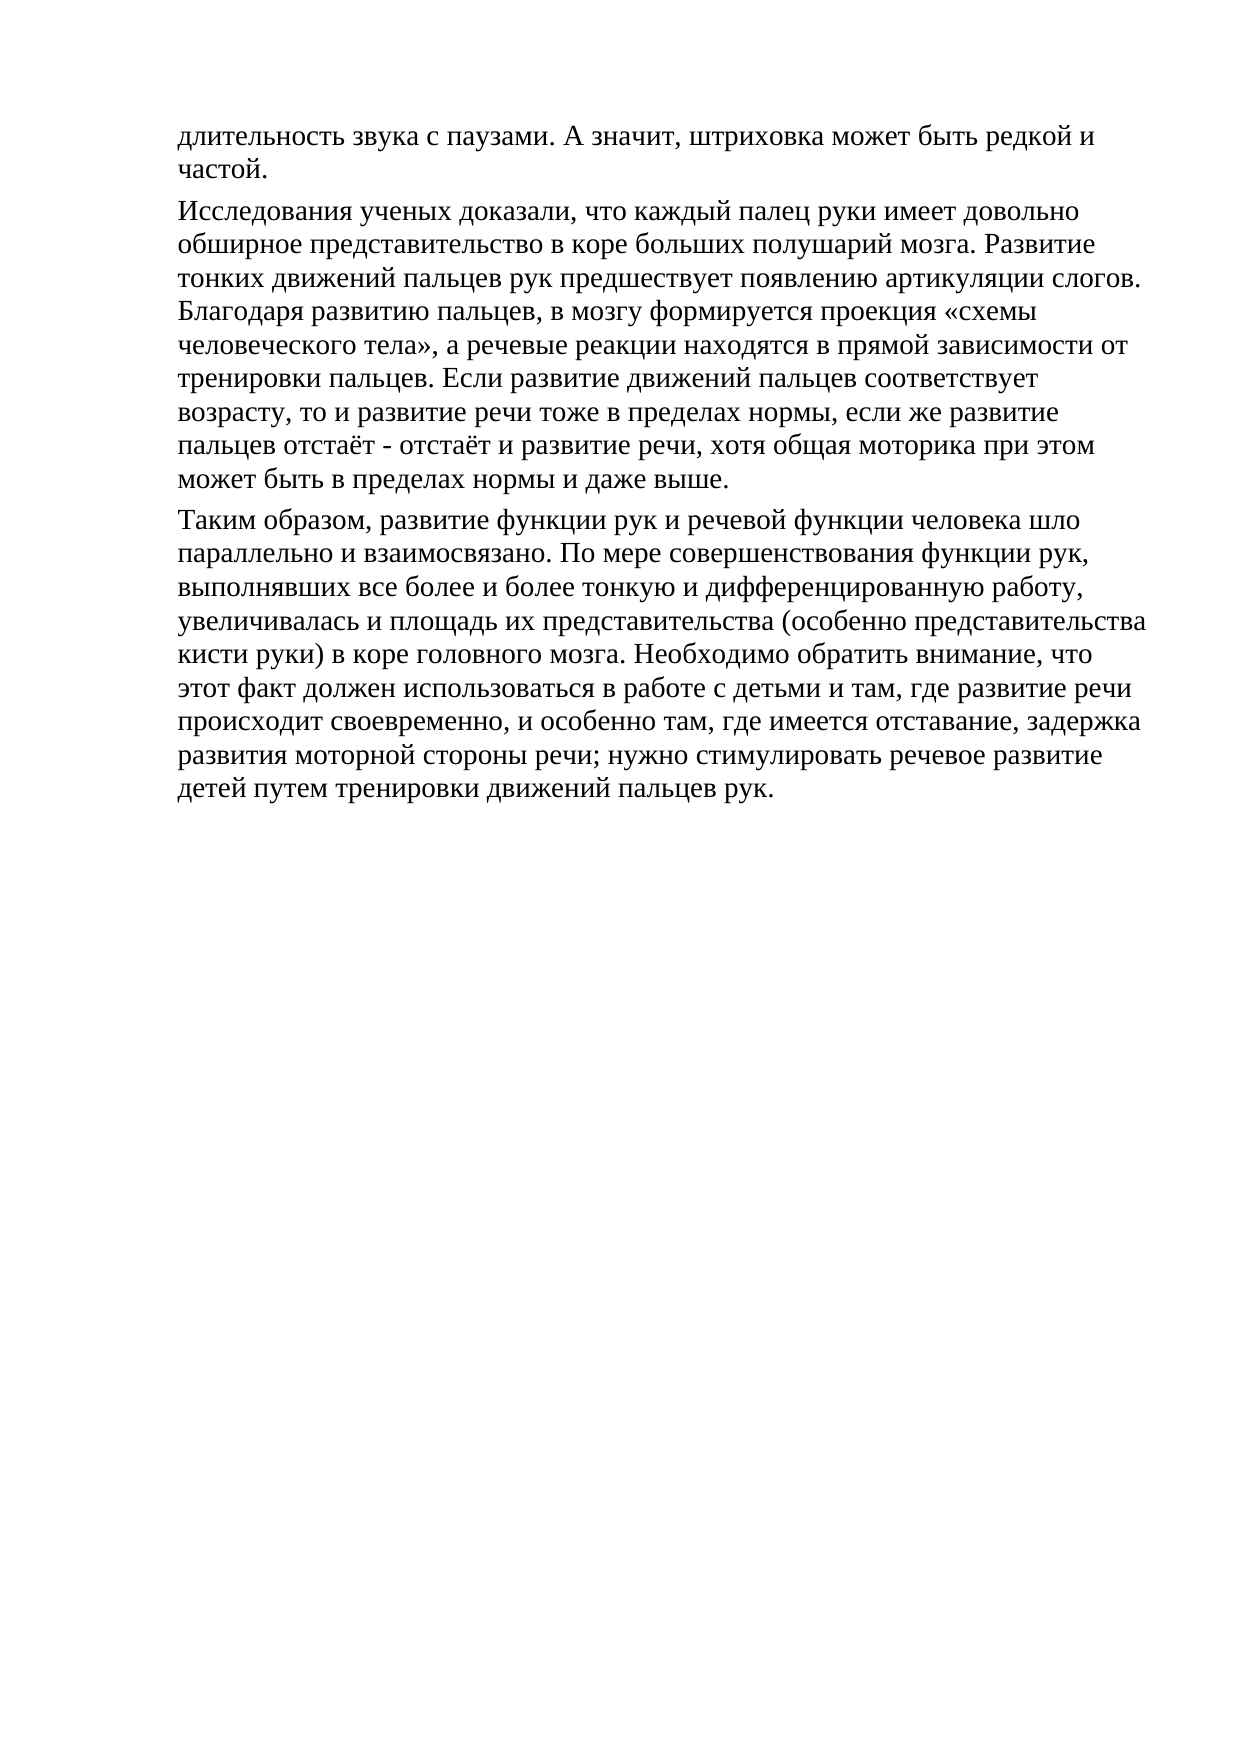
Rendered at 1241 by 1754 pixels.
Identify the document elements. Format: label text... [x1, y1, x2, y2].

text Таким образом, развитие функции рук и речевой функции человека шло параллельно и взаимосвязано. По мере совершенствования функции рук, выполнявших все более и более тонкую и дифференцированную работу, увеличивалась и площадь их представительства (особенно представительства кисти руки) в коре головного мозга. Необходимо обратить внимание, что этот факт должен использоваться в работе с детьми и там, где развитие речи происходит своевременно, и особенно там, где имеется отставание, задержка развития моторной стороны речи; нужно стимулировать речевое развитие детей путем тренировки движений пальцев рук. [177, 502, 1152, 804]
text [177, 118, 1152, 185]
text Исследования ученых доказали, что каждый палец руки имеет довольно обширное представительство в коре больших полушарий мозга. Развитие тонких движений пальцев рук предшествует появлению артикуляции слогов. Благодаря развитию пальцев, в мозгу формируется проекция «схемы человеческого тела», а речевые реакции находятся в прямой зависимости от тренировки пальцев. Если развитие движений пальцев соответствует возрасту, то и развитие речи тоже в пределах нормы, если же развитие пальцев отстаёт - отстаёт и развитие речи, хотя общая моторика при этом может быть в пределах нормы и даже выше. [177, 193, 1152, 494]
